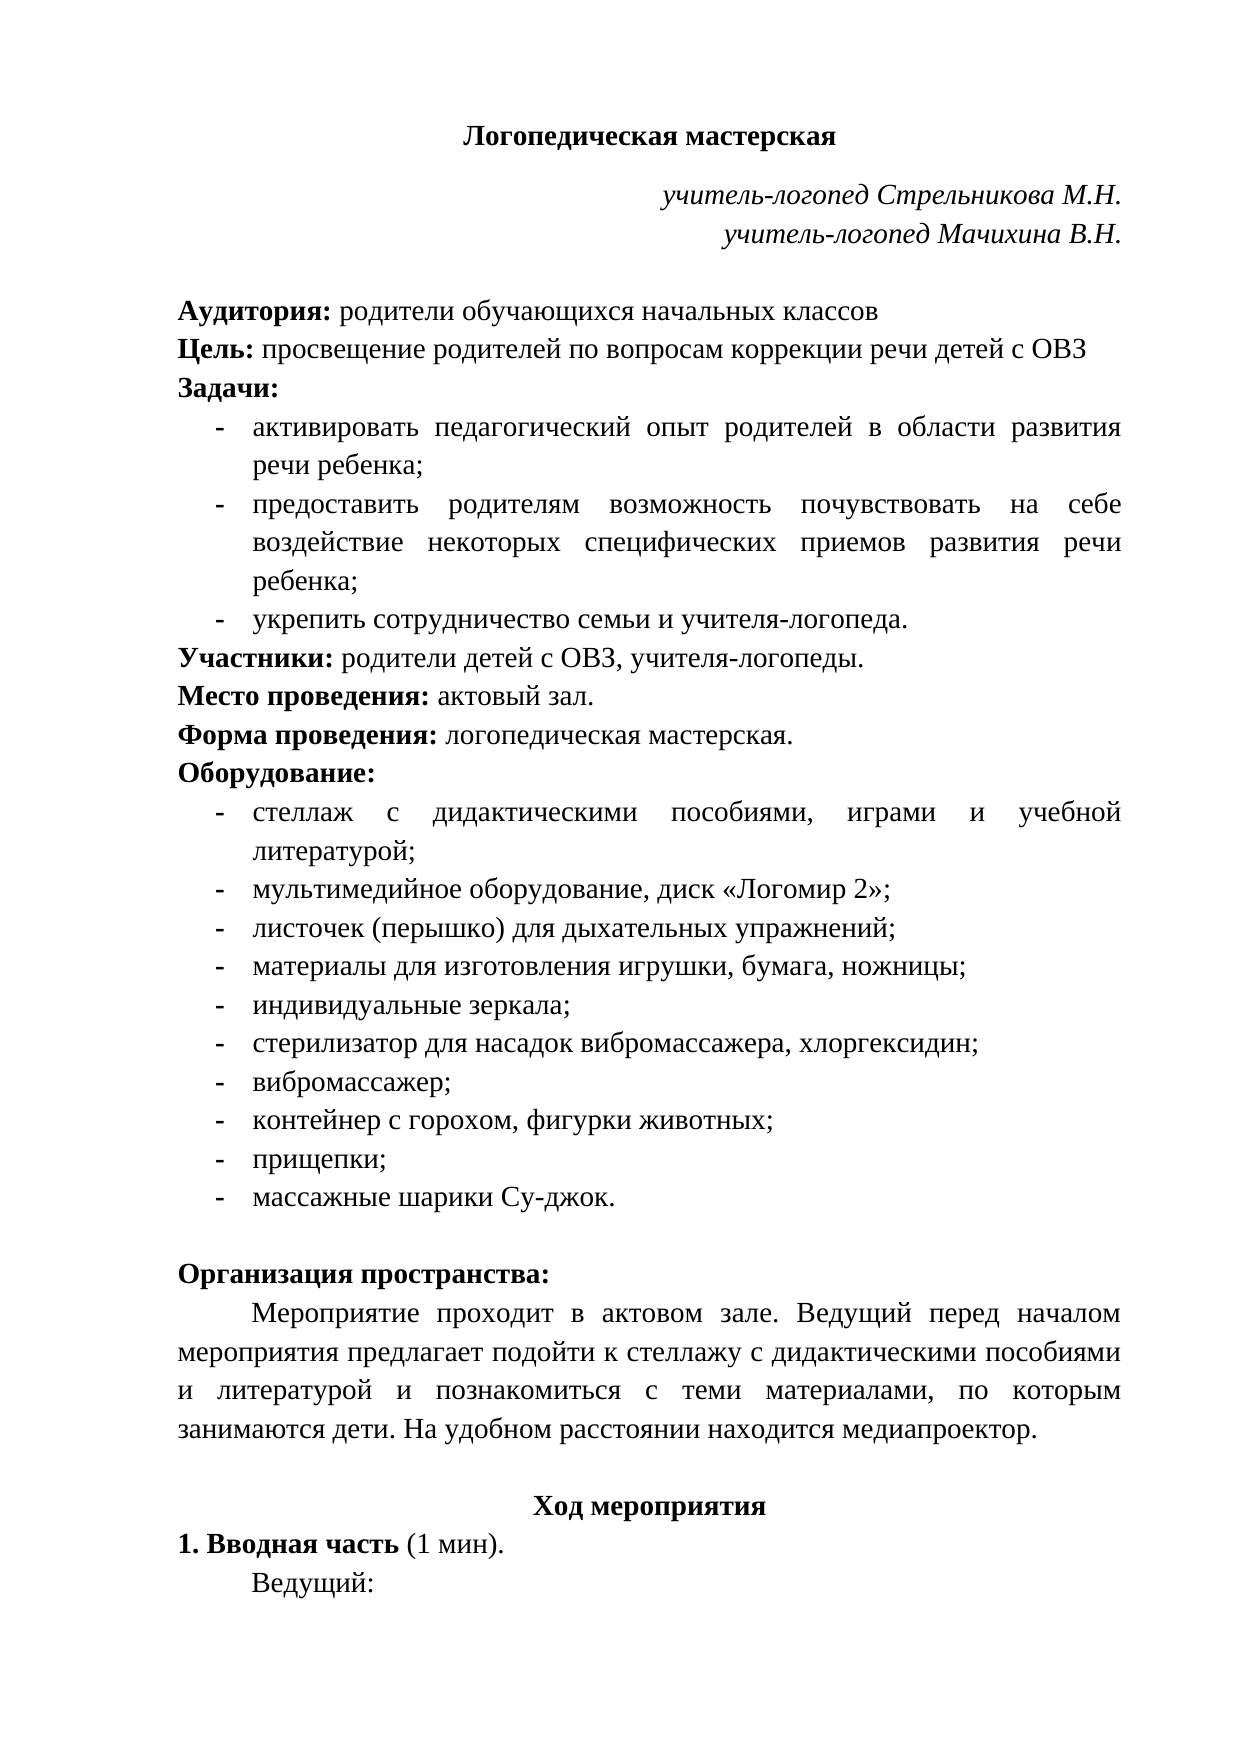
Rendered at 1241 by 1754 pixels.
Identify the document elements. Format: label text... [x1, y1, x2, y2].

text Оборудование: [177, 756, 1122, 789]
list укрепить сотрудничество семьи и учителя-логопеда. [215, 601, 1122, 635]
list индивидуальные зеркала; [215, 987, 1122, 1020]
text Участники: родители детей с ОВЗ, учителя-логопеды. [177, 640, 1122, 673]
text Организация пространства: [177, 1257, 1122, 1290]
list прищепки; [215, 1141, 1122, 1174]
list предоставить родителям возможность почувствовать на себе воздействие некоторых специфических приемов развития речи ребенка; [215, 486, 1122, 596]
list активировать педагогический опыт родителей в области развития речи ребенка; [215, 409, 1122, 481]
text Задачи: [177, 370, 1122, 404]
text Мероприятие проходит в актовом зале. Ведущий перед началом мероприятия предлагает подойти к стеллажу с дидактическими пособиями и литературой и познакомиться с теми материалами, по которым занимаются дети. На удобном расстоянии находится медиапроектор. [177, 1295, 1122, 1444]
list мультимедийное оборудование, диск «Логомир 2»; [215, 871, 1122, 905]
list материалы для изготовления игрушки, бумага, ножницы; [215, 948, 1122, 982]
text Форма проведения: логопедическая мастерская. [177, 717, 1122, 751]
list стеллаж с дидактическими пособиями, играми и учебной литературой; [215, 794, 1122, 866]
list вибромассажер; [215, 1064, 1122, 1097]
text учитель-логопед Стрельникова М.Н. [177, 177, 1122, 211]
list листочек (перышко) для дыхательных упражнений; [215, 910, 1122, 943]
text Ведущий: [177, 1565, 1122, 1598]
list стерилизатор для насадок вибромассажера, хлоргексидин; [215, 1025, 1122, 1059]
list контейнер с горохом, фигурки животных; [215, 1102, 1122, 1136]
text Логопедическая мастерская [177, 118, 1122, 152]
text учитель-логопед Мачихина В.Н. [177, 216, 1122, 249]
text Место проведения: актовый зал. [177, 678, 1122, 712]
list массажные шарики Су-джок. [215, 1179, 1122, 1213]
text 1. Вводная часть (1 мин). [177, 1526, 1122, 1560]
text Ход мероприятия [177, 1488, 1122, 1521]
text Аудитория: родители обучающихся начальных классов [177, 293, 1122, 327]
text Цель: просвещение родителей по вопросам коррекции речи детей с ОВЗ [177, 332, 1122, 365]
